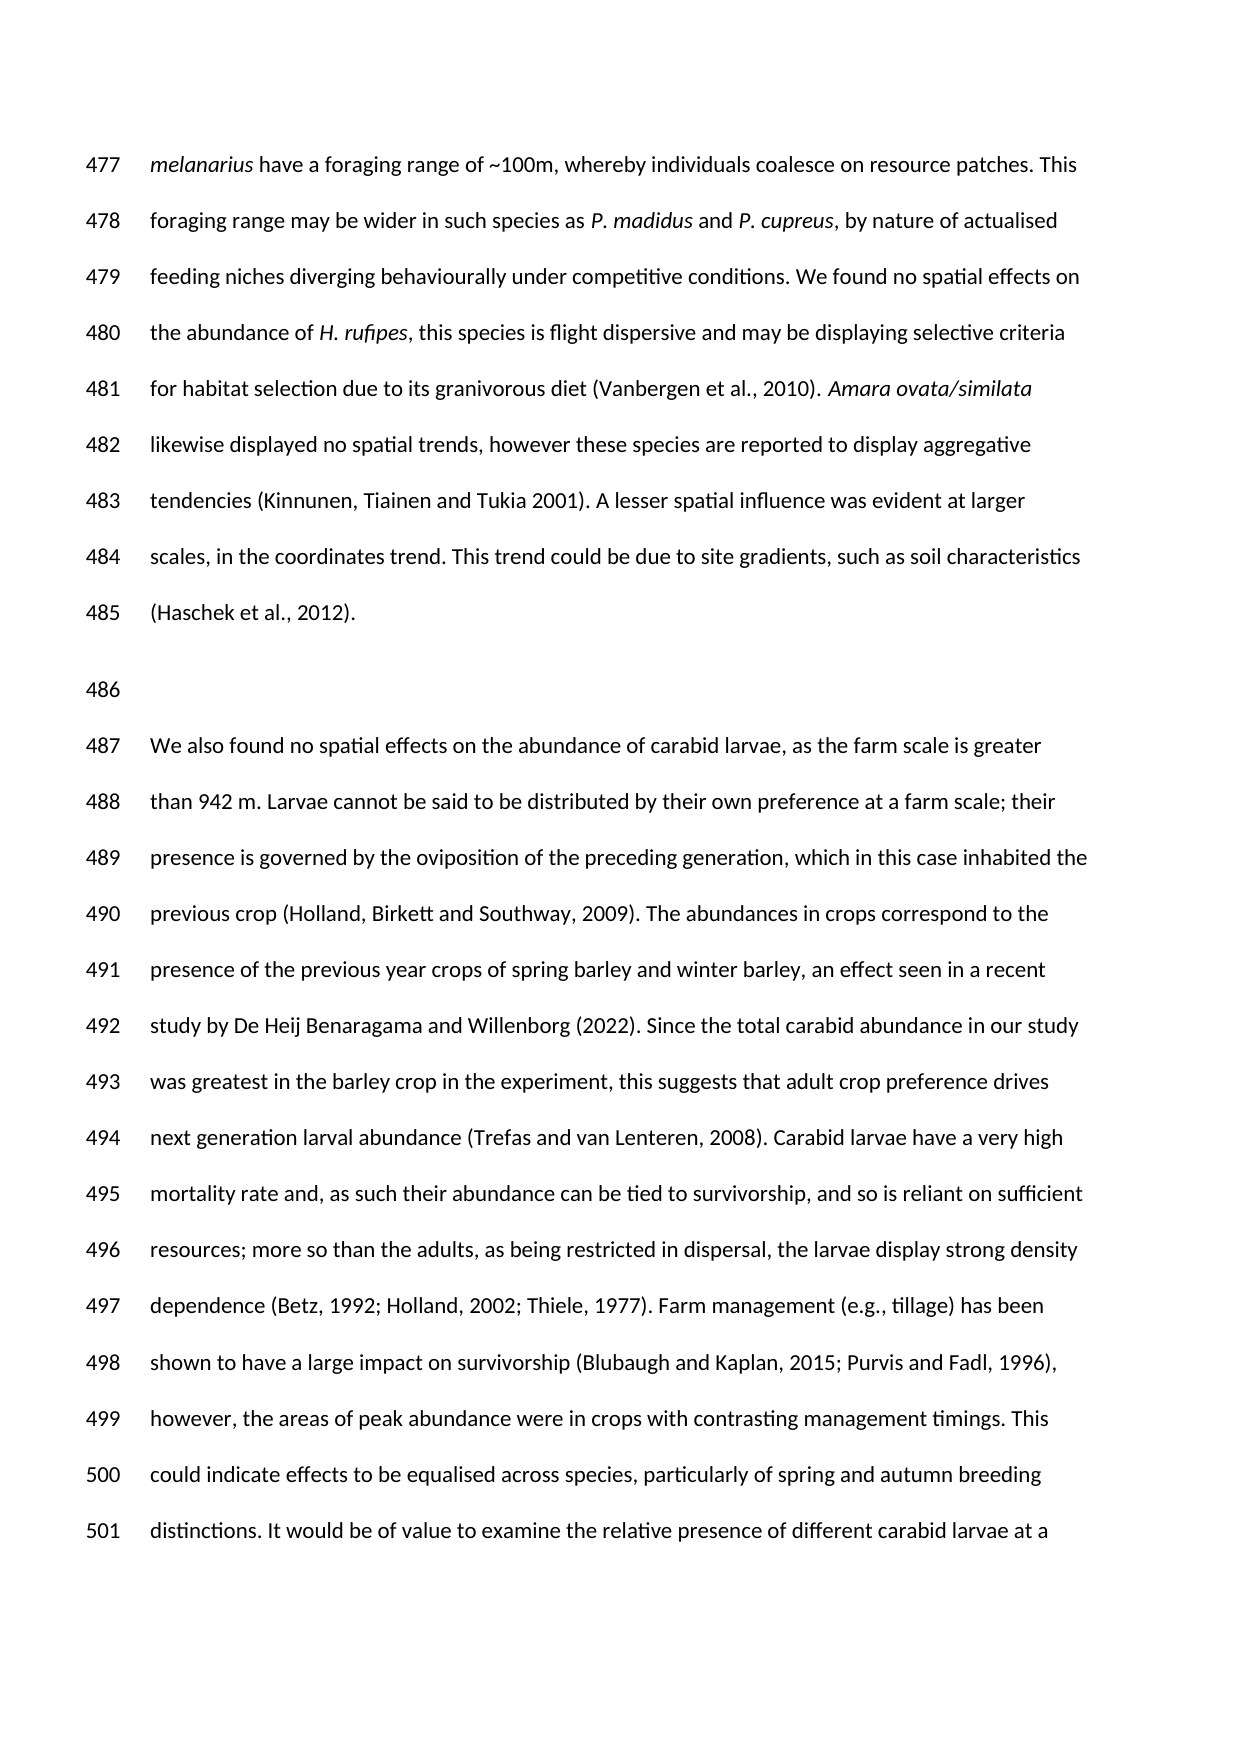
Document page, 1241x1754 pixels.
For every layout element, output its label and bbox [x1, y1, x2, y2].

text [150, 731, 1090, 1544]
text [150, 150, 1090, 626]
